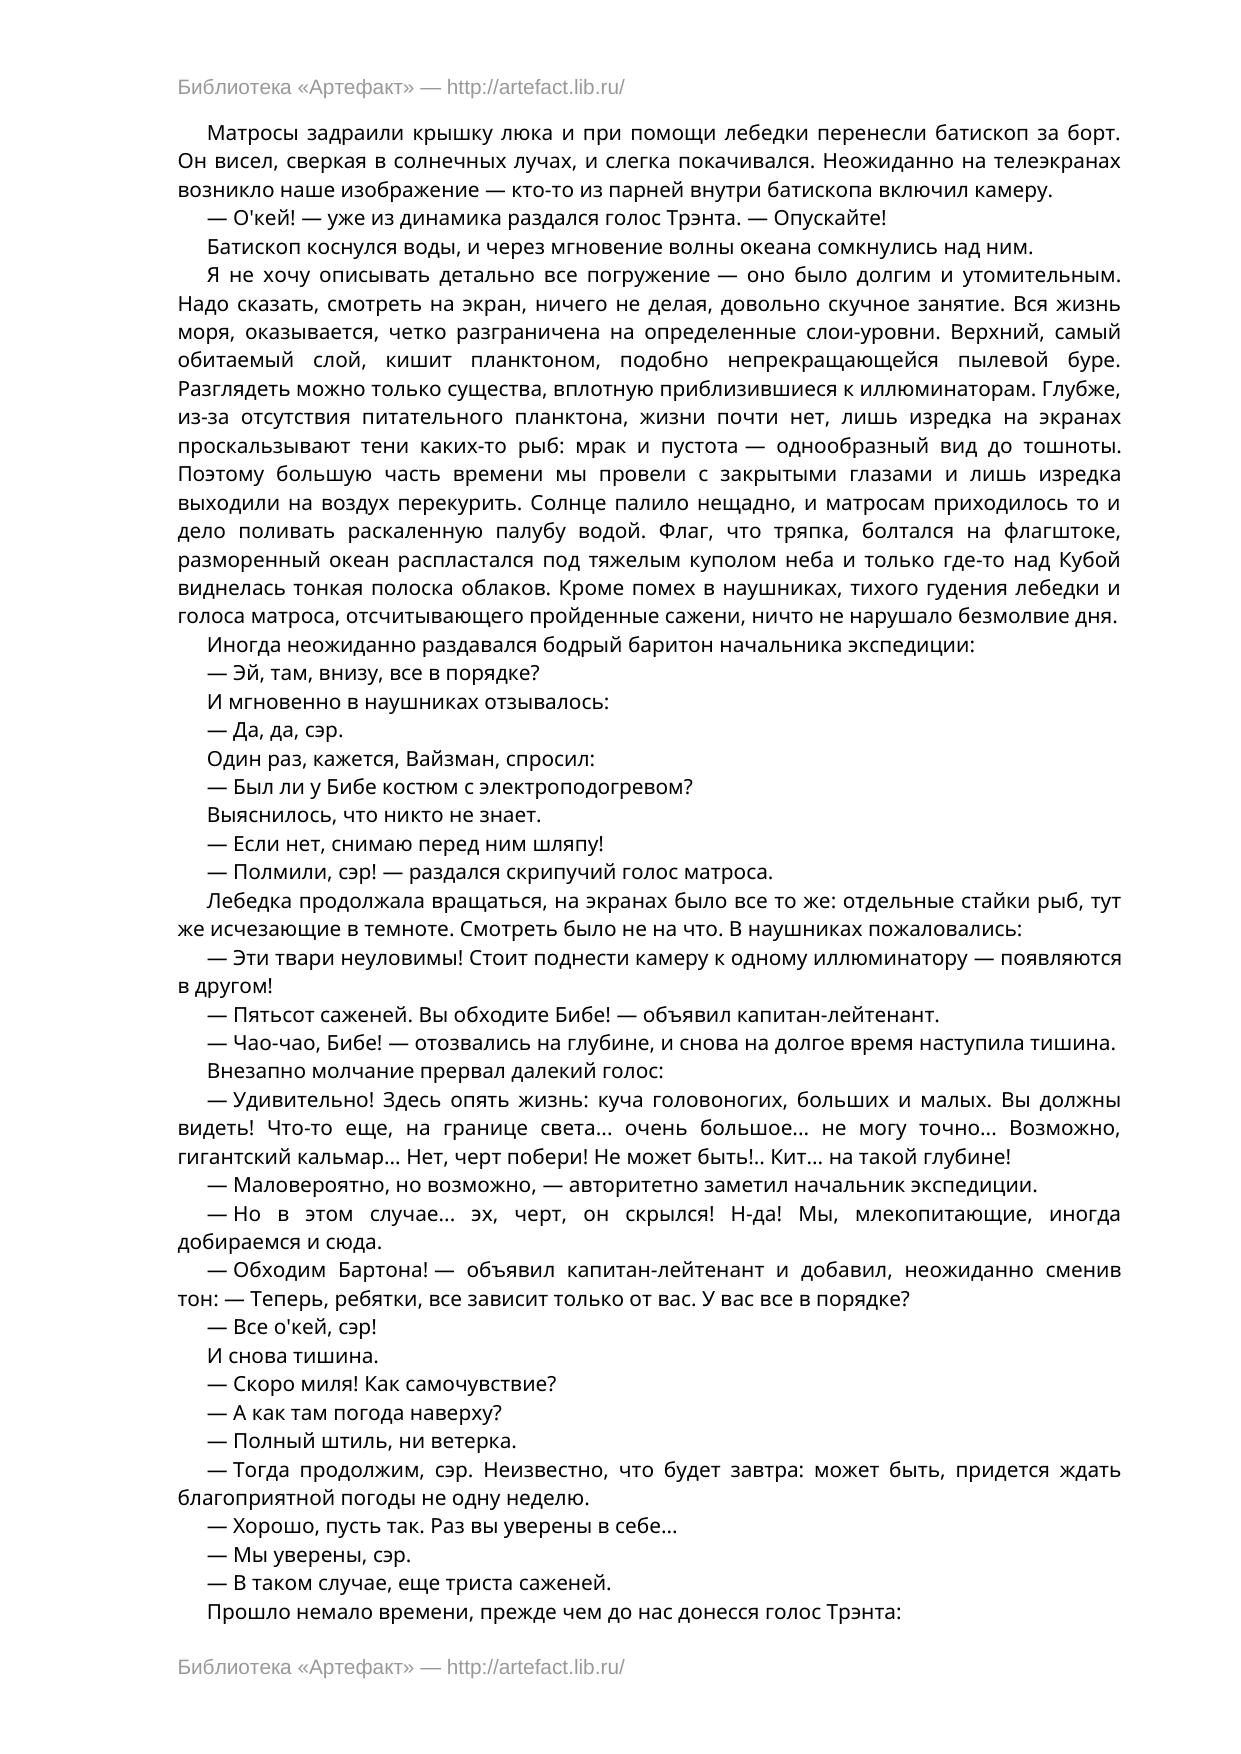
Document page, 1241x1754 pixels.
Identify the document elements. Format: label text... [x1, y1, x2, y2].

text — В таком случае, еще триста саженей. [177, 1568, 1122, 1597]
text — О'кей! — уже из динамика раздался голос Трэнта. — Опускайте! [177, 203, 1122, 232]
text — А как там погода наверху? [177, 1398, 1122, 1426]
text — Удивительно! Здесь опять жизнь: куча головоногих, больших и малых. Вы должны видеть! Что-то еще, на границе света... очень большое... не могу точно... Возможно, гигантский кальмар... Нет, черт побери! Не может быть!.. Кит... на такой глубине! [177, 1085, 1122, 1170]
text — Хорошо, пусть так. Раз вы уверены в себе... [177, 1512, 1122, 1540]
text — Обходим Бартона! — объявил капитан-лейтенант и добавил, неожиданно сменив тон: — Теперь, ребятки, все зависит только от вас. У вас все в порядке? [177, 1256, 1122, 1312]
text — Да, да, сэр. [177, 715, 1122, 744]
text — Эти твари неуловимы! Стоит поднести камеру к одному иллюминатору — появляются в другом! [177, 943, 1122, 1000]
text — Чао-чао, Бибе! — отозвались на глубине, и снова на долгое время наступила тишина. [177, 1028, 1122, 1057]
text Батископ коснулся воды, и через мгновение волны океана сомкнулись над ним. [177, 232, 1122, 260]
text Иногда неожиданно раздавался бодрый баритон начальника экспедиции: [177, 630, 1122, 658]
text — Если нет, снимаю перед ним шляпу! [177, 829, 1122, 857]
text Прошло немало времени, прежде чем до нас донесся голос Трэнта: [177, 1597, 1122, 1625]
text И снова тишина. [177, 1341, 1122, 1369]
text Выяснилось, что никто не знает. [177, 801, 1122, 829]
text — Полный штиль, ни ветерка. [177, 1426, 1122, 1455]
text — Тогда продолжим, сэр. Неизвестно, что будет завтра: может быть, придется ждать благоприятной погоды не одну неделю. [177, 1455, 1122, 1512]
text Один раз, кажется, Вайзман, спросил: [177, 744, 1122, 772]
text — Полмили, сэр! — раздался скрипучий голос матроса. [177, 857, 1122, 886]
text Внезапно молчание прервал далекий голос: [177, 1057, 1122, 1085]
text — Маловероятно, но возможно, — авторитетно заметил начальник экспедиции. [177, 1170, 1122, 1199]
text Лебедка продолжала вращаться, на экранах было все то же: отдельные стайки рыб, тут же исчезающие в темноте. Смотреть было не на что. В наушниках пожаловались: [177, 886, 1122, 943]
text — Был ли у Бибе костюм с электроподогревом? [177, 772, 1122, 801]
text — Скоро миля! Как самочувствие? [177, 1369, 1122, 1398]
text — Мы уверены, сэр. [177, 1540, 1122, 1568]
text — Эй, там, внизу, все в порядке? [177, 658, 1122, 687]
text — Пятьсот саженей. Вы обходите Бибе! — объявил капитан-лейтенант. [177, 1000, 1122, 1028]
text Матросы задраили крышку люка и при помощи лебедки перенесли батископ за борт. Он висел, сверкая в солнечных лучах, и слегка покачивался. Неожиданно на телеэкранах возникло наше изображение — кто-то из парней внутри батископа включил камеру. [177, 118, 1122, 203]
text И мгновенно в наушниках отзывалось: [177, 687, 1122, 715]
text — Но в этом случае... эх, черт, он скрылся! Н-да! Мы, млекопитающие, иногда добираемся и сюда. [177, 1199, 1122, 1256]
text Я не хочу описывать детально все погружение — оно было долгим и утомительным. Надо сказать, смотреть на экран, ничего не делая, довольно скучное занятие. Вся жизнь моря, оказывается, четко разграничена на определенные слои-уровни. Верхний, самый обитаемый слой, кишит планктоном, подобно непрекращающейся пылевой буре. Разглядеть можно только существа, вплотную приблизившиеся к иллюминаторам. Глубже, из-за отсутствия питательного планктона, жизни почти нет, лишь изредка на экранах проскальзывают тени каких-то рыб: мрак и пустота — однообразный вид до тошноты. Поэтому большую часть времени мы провели с закрытыми глазами и лишь изредка выходили на воздух перекурить. Солнце палило нещадно, и матросам приходилось то и дело поливать раскаленную палубу водой. Флаг, что тряпка, болтался на флагштоке, разморенный океан распластался под тяжелым куполом неба и только где-то над Кубой виднелась тонкая полоска облаков. Кроме помех в наушниках, тихого гудения лебедки и голоса матроса, отсчитывающего пройденные сажени, ничто не нарушало безмолвие дня. [177, 260, 1122, 630]
text — Все о'кей, сэр! [177, 1312, 1122, 1341]
